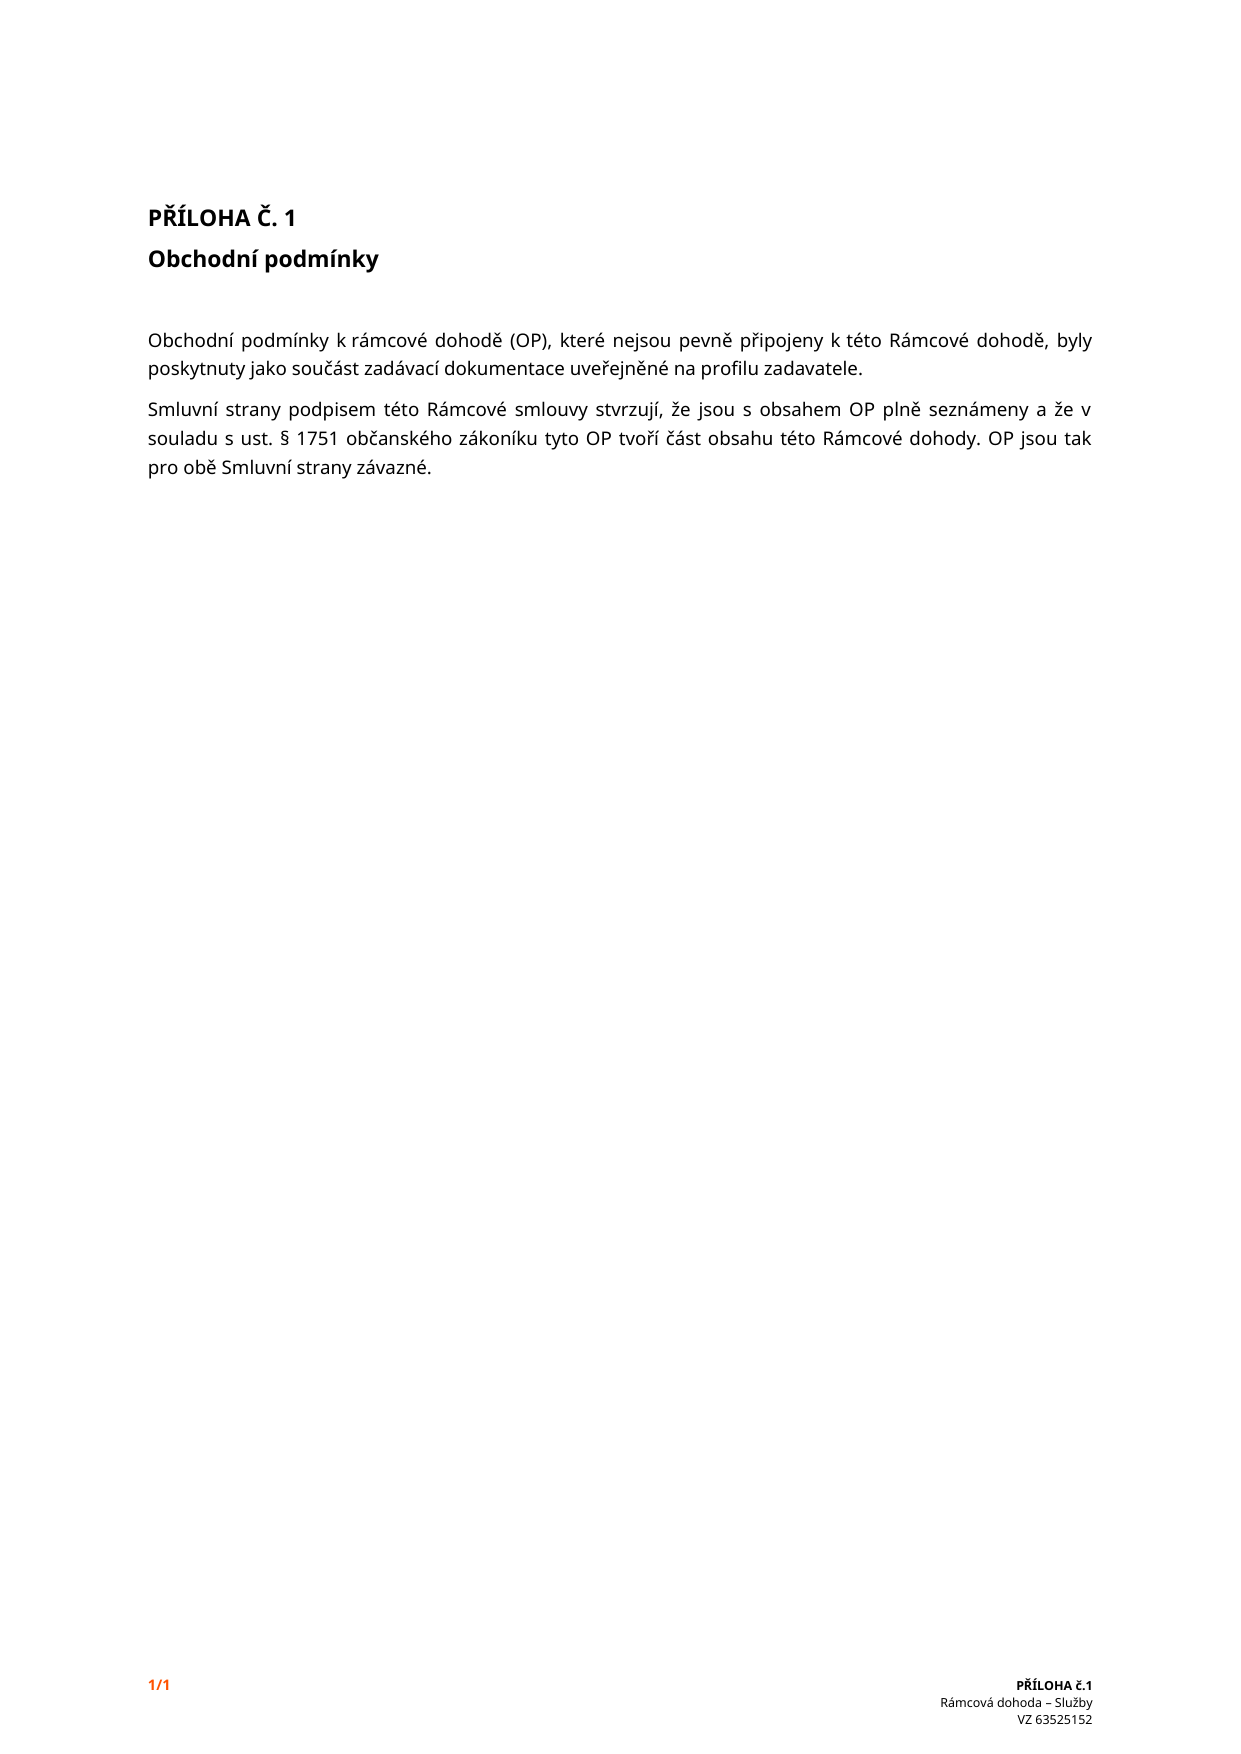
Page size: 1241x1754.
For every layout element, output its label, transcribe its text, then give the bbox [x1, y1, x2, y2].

text Obchodní podmínky [148, 244, 1093, 273]
text Obchodní podmínky k rámcové dohodě (OP), které nejsou pevně připojeny k této Rámcové dohodě, byly poskytnuty jako součást zadávací dokumentace uveřejněné na profilu zadavatele. [148, 328, 1093, 381]
text Smluvní strany podpisem této Rámcové smlouvy stvrzují, že jsou s obsahem OP plně seznámeny a že v souladu s ust. § 1751 občanského zákoníku tyto OP tvoří část obsahu této Rámcové dohody. OP jsou tak pro obě Smluvní strany závazné. [148, 396, 1093, 480]
text Příloha č. 1 [148, 203, 1093, 232]
